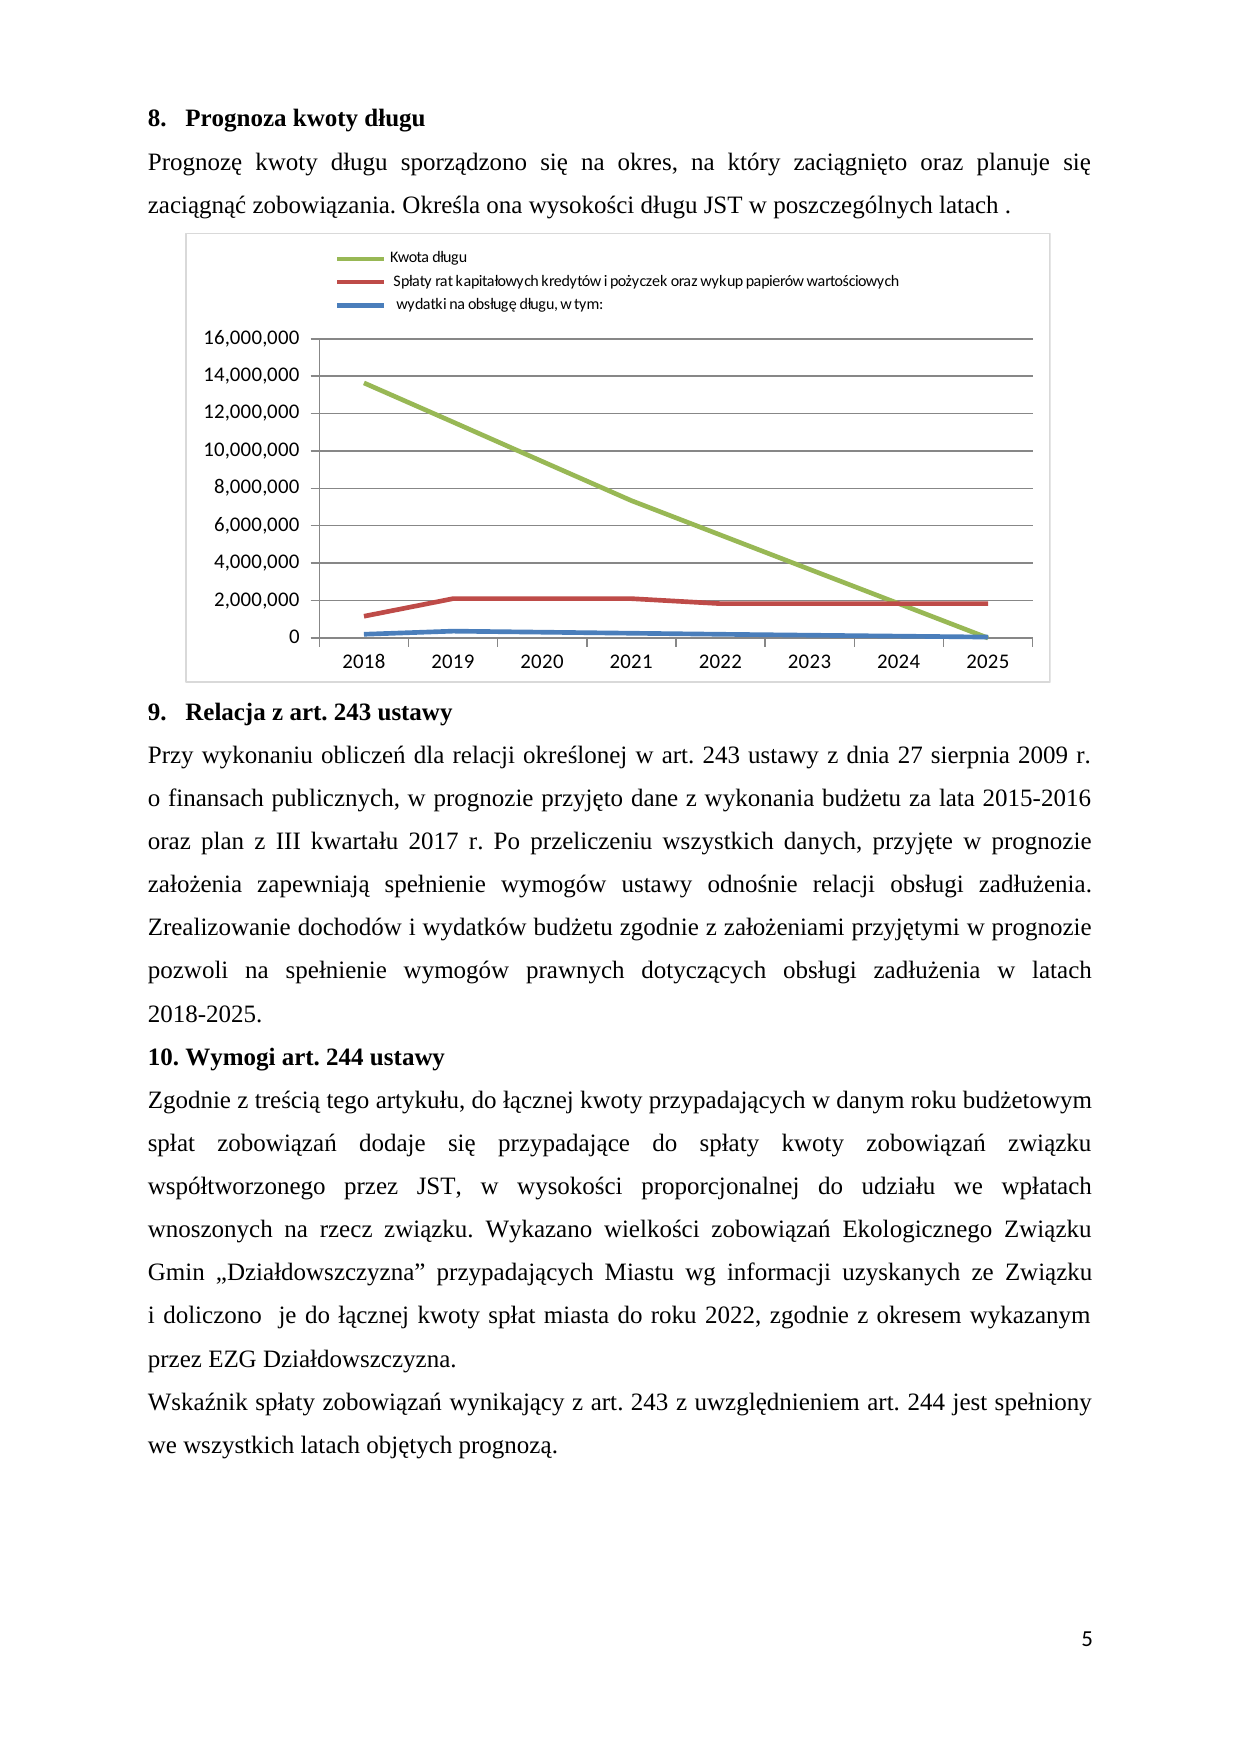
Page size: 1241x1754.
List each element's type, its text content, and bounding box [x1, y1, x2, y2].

text Zgodnie z treścią tego artykułu, do łącznej kwoty przypadających w danym roku budżetowym spłat zobowiązań dodaje się przypadające do spłaty kwoty zobowiązań związku współtworzonego przez JST, w wysokości proporcjonalnej do udziału we wpłatach wnoszonych na rzecz związku. Wykazano wielkości zobowiązań Ekologicznego Związku Gmin „Działdowszczyzna” przypadających Miastu wg informacji uzyskanych ze Związku i doliczono je do łącznej kwoty spłat miasta do roku 2022, zgodnie z okresem wykazanym przez EZG Działdowszczyzna. [148, 1085, 1093, 1372]
text Prognozę kwoty długu sporządzono się na okres, na który zaciągnięto oraz planuje się zaciągnąć zobowiązania. Określa ona wysokości długu JST w poszczególnych latach . [148, 147, 1093, 218]
list Relacja z art. 243 ustawy [148, 697, 1093, 726]
list Prognoza kwoty długu [148, 103, 1093, 132]
text Przy wykonaniu obliczeń dla relacji określonej w art. 243 ustawy z dnia 27 sierpnia 2009 r. o finansach publicznych, w prognozie przyjęto dane z wykonania budżetu za lata 2015-2016 oraz plan z III kwartału 2017 r. Po przeliczeniu wszystkich danych, przyjęte w prognozie założenia zapewniają spełnienie wymogów ustawy odnośnie relacji obsługi zadłużenia. Zrealizowanie dochodów i wydatków budżetu zgodnie z założeniami przyjętymi w prognozie pozwoli na spełnienie wymogów prawnych dotyczących obsługi zadłużenia w latach 2018-2025. [148, 740, 1093, 1027]
list Wymogi art. 244 ustawy [148, 1042, 1093, 1071]
text Wskaźnik spłaty zobowiązań wynikający z art. 243 z uwzględnieniem art. 244 jest spełniony we wszystkich latach objętych prognozą. [148, 1387, 1093, 1459]
